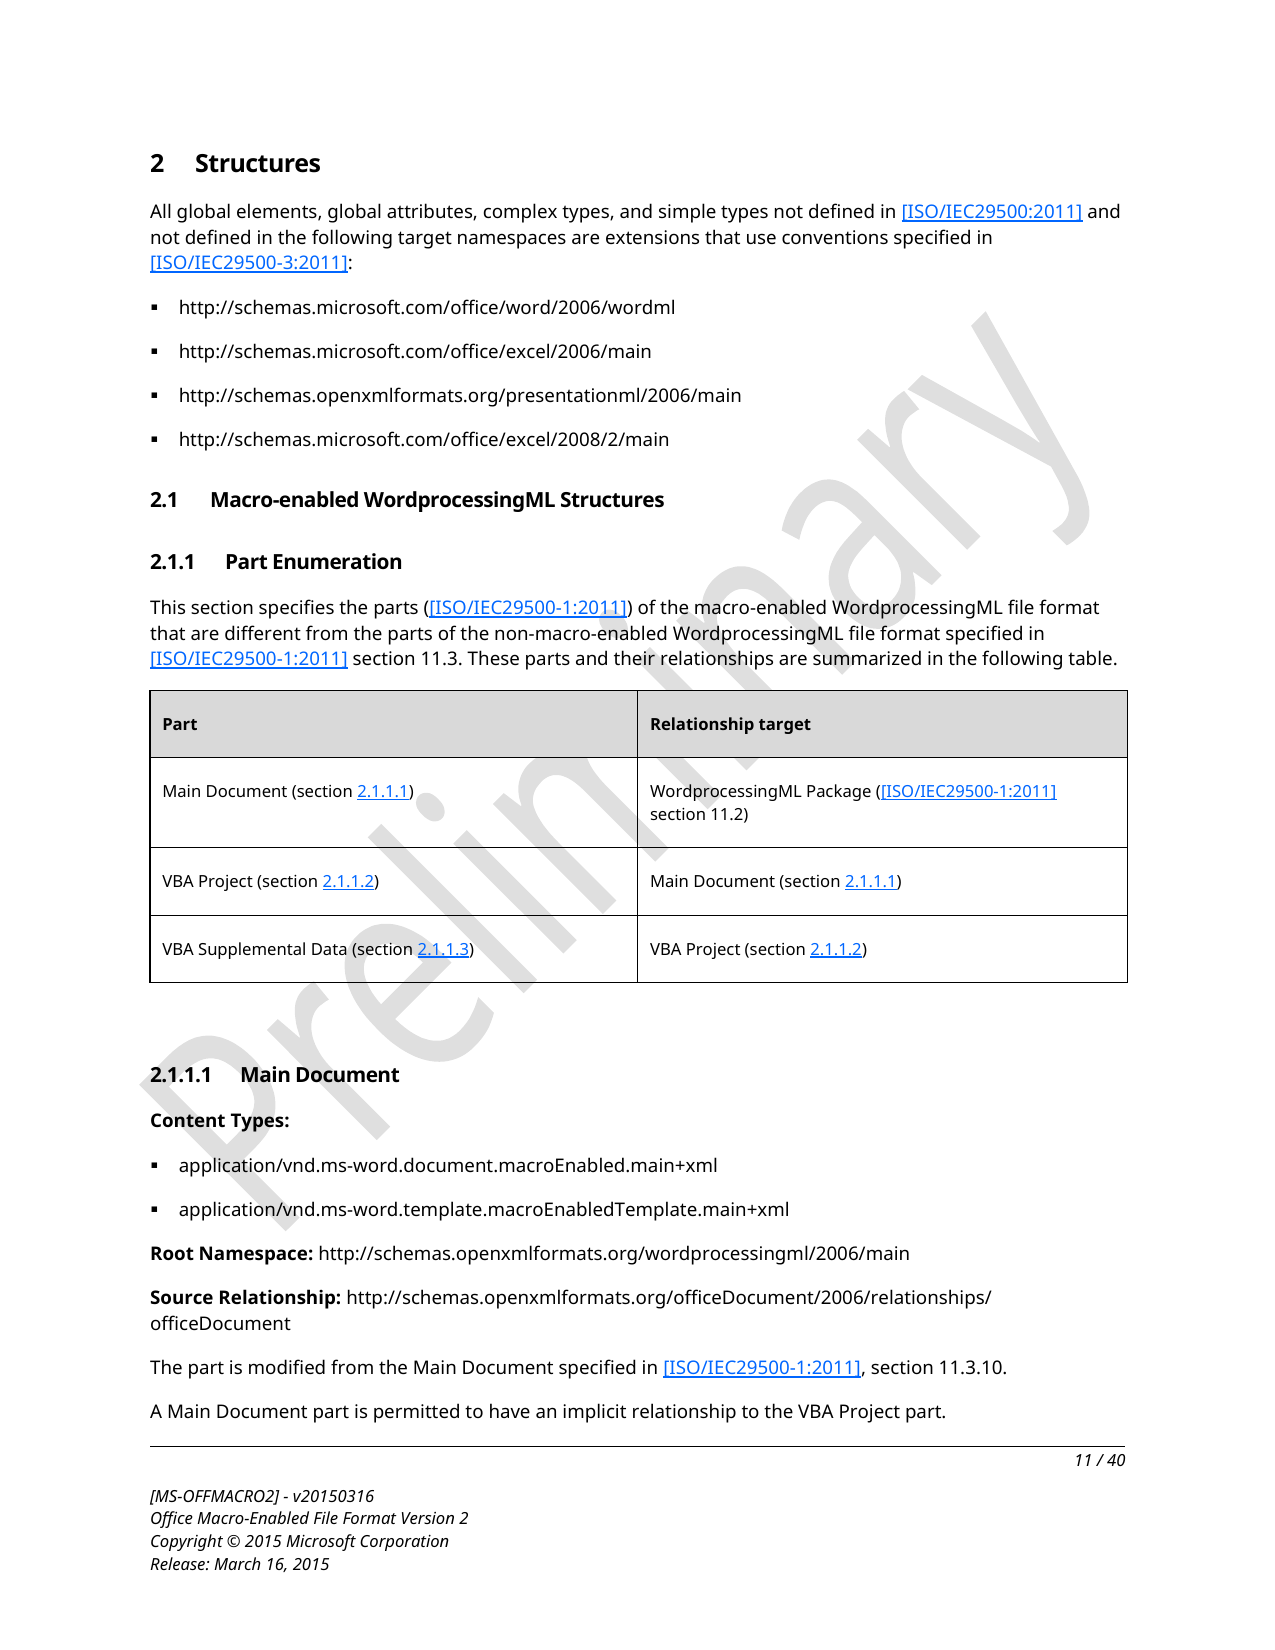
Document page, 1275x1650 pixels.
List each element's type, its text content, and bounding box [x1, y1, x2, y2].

text Root Namespace: http://schemas.openxmlformats.org/wordprocessingml/2006/main [150, 1240, 1125, 1266]
table_cell Main Document (section 2.1.1.1) [638, 848, 1127, 914]
text The part is modified from the Main Document specified in [ISO/IEC29500-1:2011], section 11.3.10. [150, 1354, 1125, 1380]
subtitle Part Enumeration [150, 547, 1125, 576]
subtitle Macro-enabled WordprocessingML Structures [150, 486, 1125, 514]
list http://schemas.microsoft.com/office/excel/2006/main [150, 338, 1125, 364]
text This section specifies the parts ([ISO/IEC29500-1:2011]) of the macro-enabled WordprocessingML file format that are different from the parts of the non-macro-enabled WordprocessingML file format specified in [ISO/IEC29500-1:2011] section 11.3. These parts and their relationships are summarized in the following table. [150, 594, 1125, 671]
list http://schemas.openxmlformats.org/presentationml/2006/main [150, 382, 1125, 408]
table_header Relationship target [638, 691, 1127, 757]
list application/vnd.ms-word.template.macroEnabledTemplate.main+xml [150, 1196, 1125, 1222]
table_cell Main Document (section 2.1.1.1) [151, 758, 637, 847]
text Content Types: [150, 1108, 1125, 1133]
list http://schemas.microsoft.com/office/word/2006/wordml [150, 294, 1125, 319]
list application/vnd.ms-word.document.macroEnabled.main+xml [150, 1152, 1125, 1177]
text A Main Document part is permitted to have an implicit relationship to the VBA Project part. [150, 1399, 1125, 1424]
table_header Part [151, 691, 637, 757]
text All global elements, global attributes, complex types, and simple types not defined in [ISO/IEC29500:2011] and not defined in the following target namespaces are extensions that use conventions specified in [ISO/IEC29500-3:2011]: [150, 199, 1125, 275]
table_cell VBA Project (section 2.1.1.2) [638, 916, 1127, 982]
subtitle Main Document [150, 1060, 1125, 1089]
list http://schemas.microsoft.com/office/excel/2008/2/main [150, 427, 1125, 452]
subtitle Structures [150, 146, 1125, 180]
text Source Relationship: http://schemas.openxmlformats.org/officeDocument/2006/relationships/officeDocument [150, 1285, 1125, 1336]
table_cell VBA Project (section 2.1.1.2) [151, 848, 637, 914]
table_cell VBA Supplemental Data (section 2.1.1.3) [151, 916, 637, 982]
table_cell WordprocessingML Package ([ISO/IEC29500-1:2011] section 11.2) [638, 758, 1127, 847]
